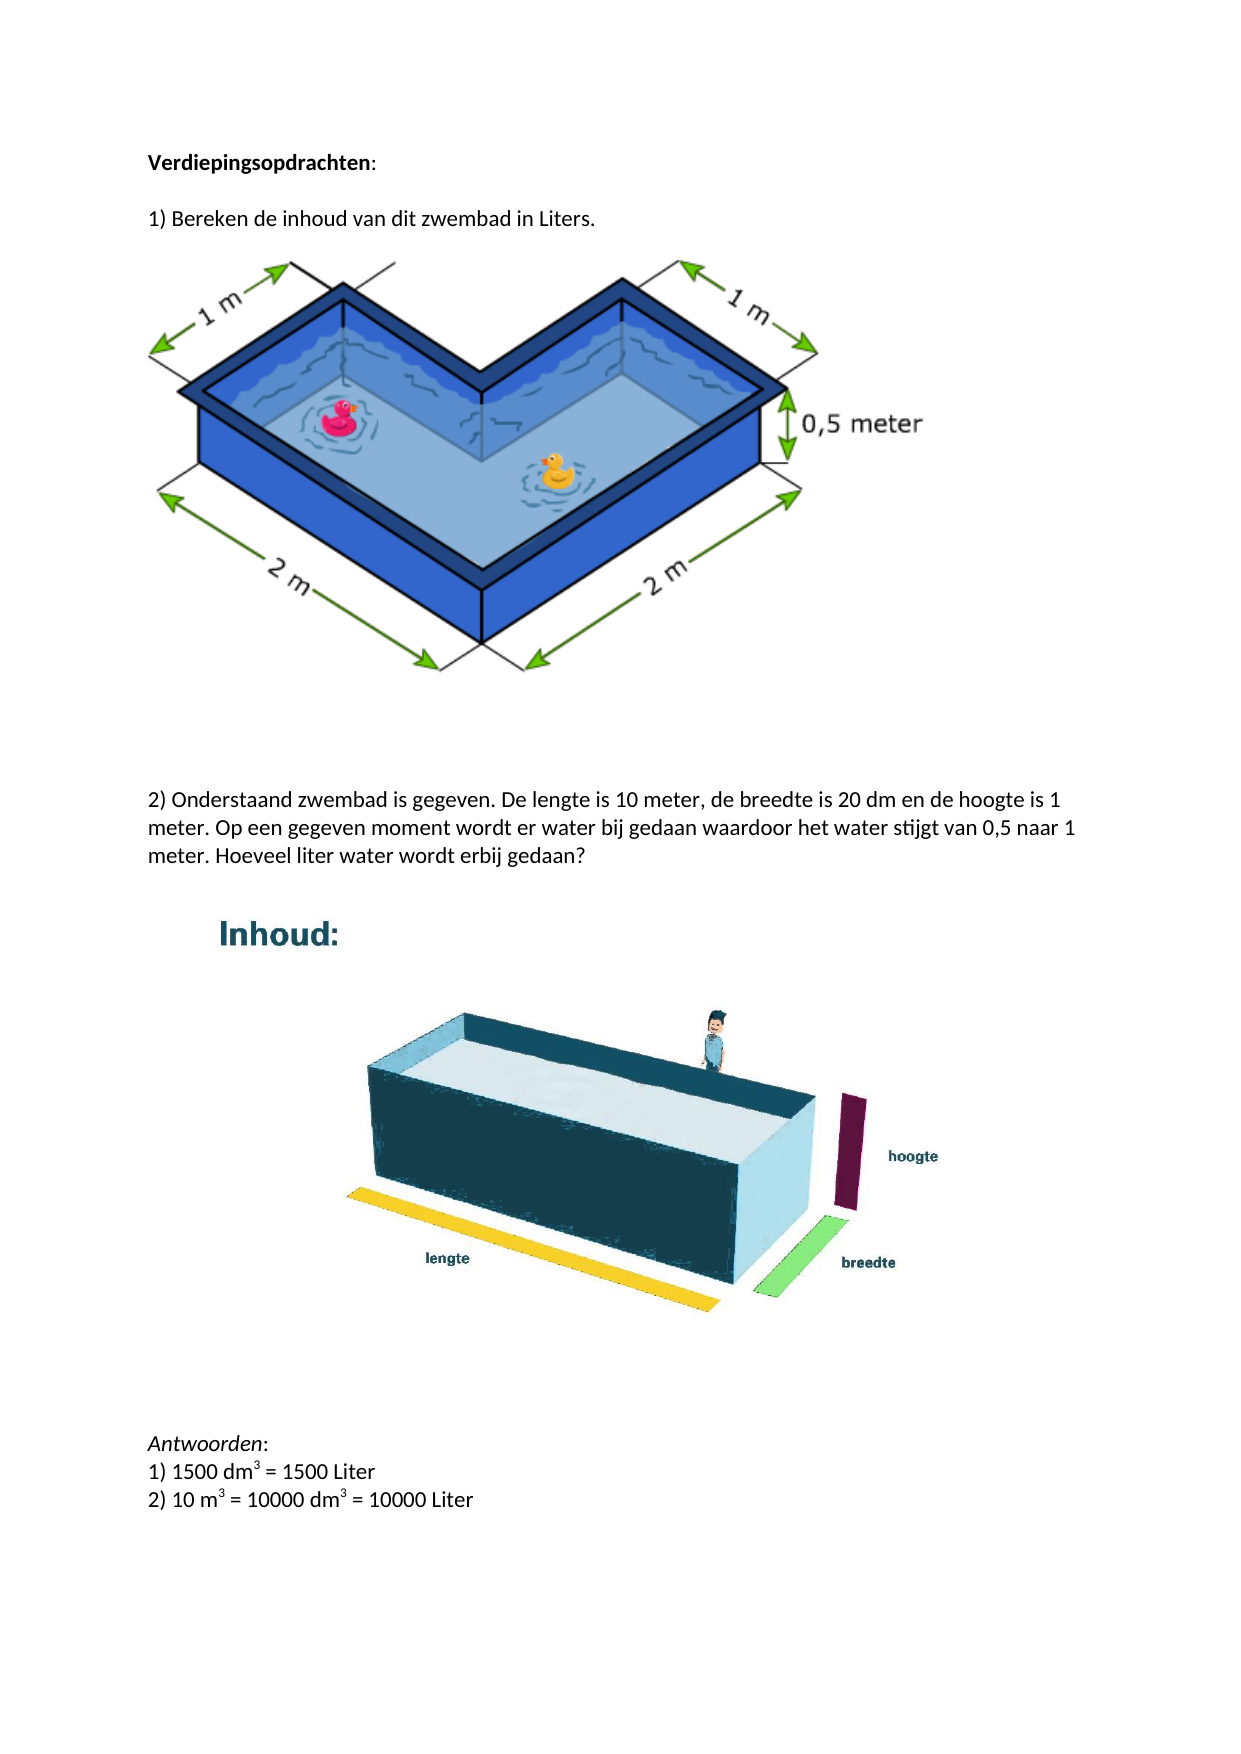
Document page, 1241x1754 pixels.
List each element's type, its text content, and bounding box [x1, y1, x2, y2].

text Verdiepingsopdrachten: [148, 148, 1093, 176]
text 2) 10 m3 = 10000 dm3 = 10000 Liter [148, 1485, 1093, 1513]
text 1) 1500 dm3 = 1500 Liter [148, 1457, 1093, 1485]
text 2) Onderstaand zwembad is gegeven. De lengte is 10 meter, de breedte is 20 dm en de hoogte is 1 meter. Op een gegeven moment wordt er water bij gedaan waardoor het water stijgt van 0,5 naar 1 meter. Hoeveel liter water wordt erbij gedaan? [148, 785, 1093, 869]
picture [147, 259, 928, 674]
text Antwoorden: [148, 1429, 1093, 1457]
text 1) Bereken de inhoud van dit zwembad in Liters. [148, 204, 1093, 232]
picture [147, 869, 1093, 1401]
